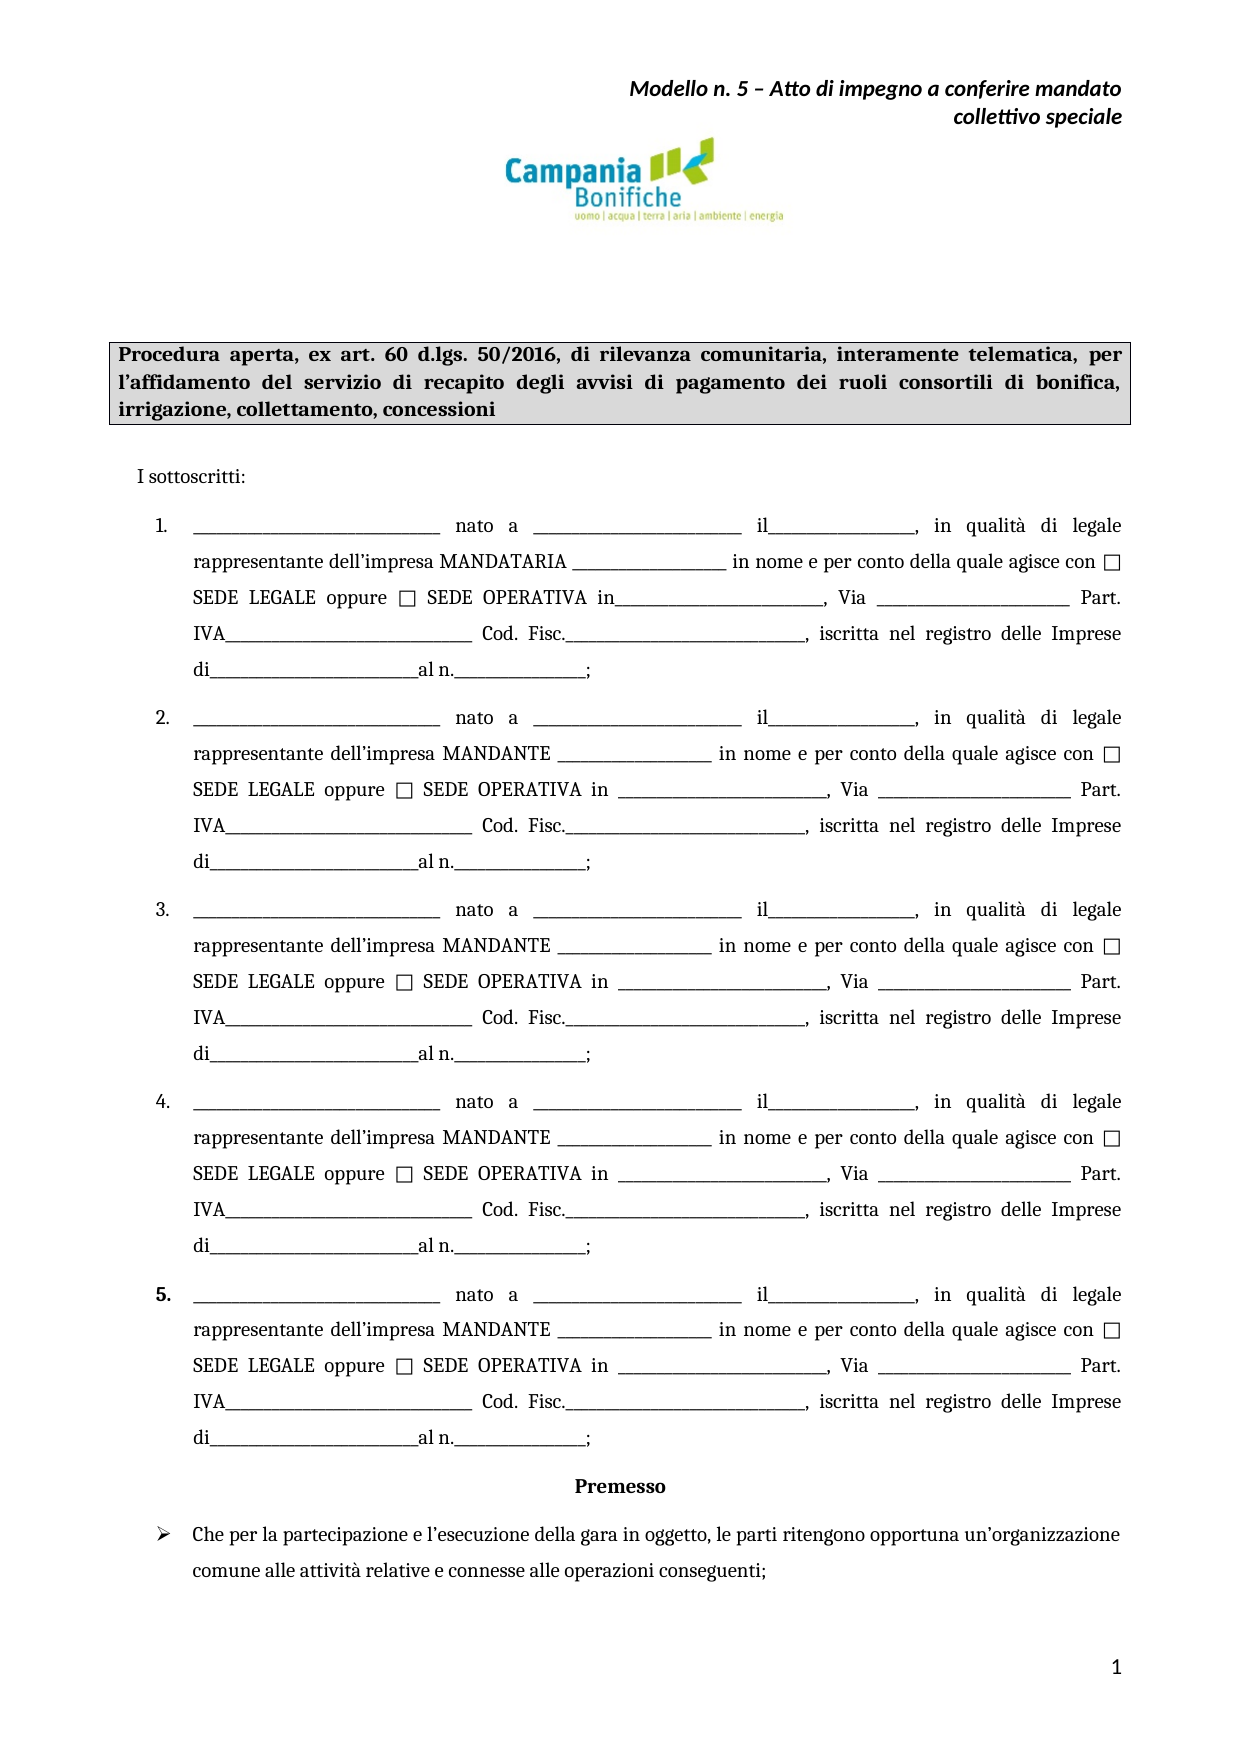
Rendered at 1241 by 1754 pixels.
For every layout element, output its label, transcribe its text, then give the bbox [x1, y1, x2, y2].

picture [499, 105, 798, 238]
text Premesso [118, 1474, 1122, 1498]
list ________________________________ nato a ___________________________ il___________________, in qualità di legale rappresentante dell’impresa MANDATARIA ____________________ in nome e per conto della quale agisce con □ SEDE LEGALE oppure □ SEDE OPERATIVA in___________________________, Via _________________________ Part. IVA________________________________ Cod. Fisc._______________________________, iscritta nel registro delle Imprese di___________________________al n._________________; [156, 513, 1122, 681]
text I sottoscritti: [137, 465, 1122, 489]
text Procedura aperta, ex art. 60 d.lgs. 50/2016, di rilevanza comunitaria, interamente telematica, per l’affidamento del servizio di recapito degli avvisi di pagamento dei ruoli consortili di bonifica, irrigazione, collettamento, concessioni [110, 343, 1130, 424]
list ________________________________ nato a ___________________________ il___________________, in qualità di legale rappresentante dell’impresa MANDANTE ____________________ in nome e per conto della quale agisce con □ SEDE LEGALE oppure □ SEDE OPERATIVA in ___________________________, Via _________________________ Part. IVA________________________________ Cod. Fisc._______________________________, iscritta nel registro delle Imprese di___________________________al n._________________; [156, 898, 1122, 1066]
list ________________________________ nato a ___________________________ il___________________, in qualità di legale rappresentante dell’impresa MANDANTE ____________________ in nome e per conto della quale agisce con □ SEDE LEGALE oppure □ SEDE OPERATIVA in ___________________________, Via _________________________ Part. IVA________________________________ Cod. Fisc._______________________________, iscritta nel registro delle Imprese di___________________________al n._________________; [156, 706, 1122, 873]
list ________________________________ nato a ___________________________ il___________________, in qualità di legale rappresentante dell’impresa MANDANTE ____________________ in nome e per conto della quale agisce con □ SEDE LEGALE oppure □ SEDE OPERATIVA in ___________________________, Via _________________________ Part. IVA________________________________ Cod. Fisc._______________________________, iscritta nel registro delle Imprese di___________________________al n._________________; [156, 1282, 1122, 1450]
list ________________________________ nato a ___________________________ il___________________, in qualità di legale rappresentante dell’impresa MANDANTE ____________________ in nome e per conto della quale agisce con □ SEDE LEGALE oppure □ SEDE OPERATIVA in ___________________________, Via _________________________ Part. IVA________________________________ Cod. Fisc._______________________________, iscritta nel registro delle Imprese di___________________________al n._________________; [156, 1090, 1122, 1258]
list Che per la partecipazione e l’esecuzione della gara in oggetto, le parti ritengono opportuna un’organizzazione comune alle attività relative e connesse alle operazioni conseguenti; [155, 1523, 1122, 1583]
